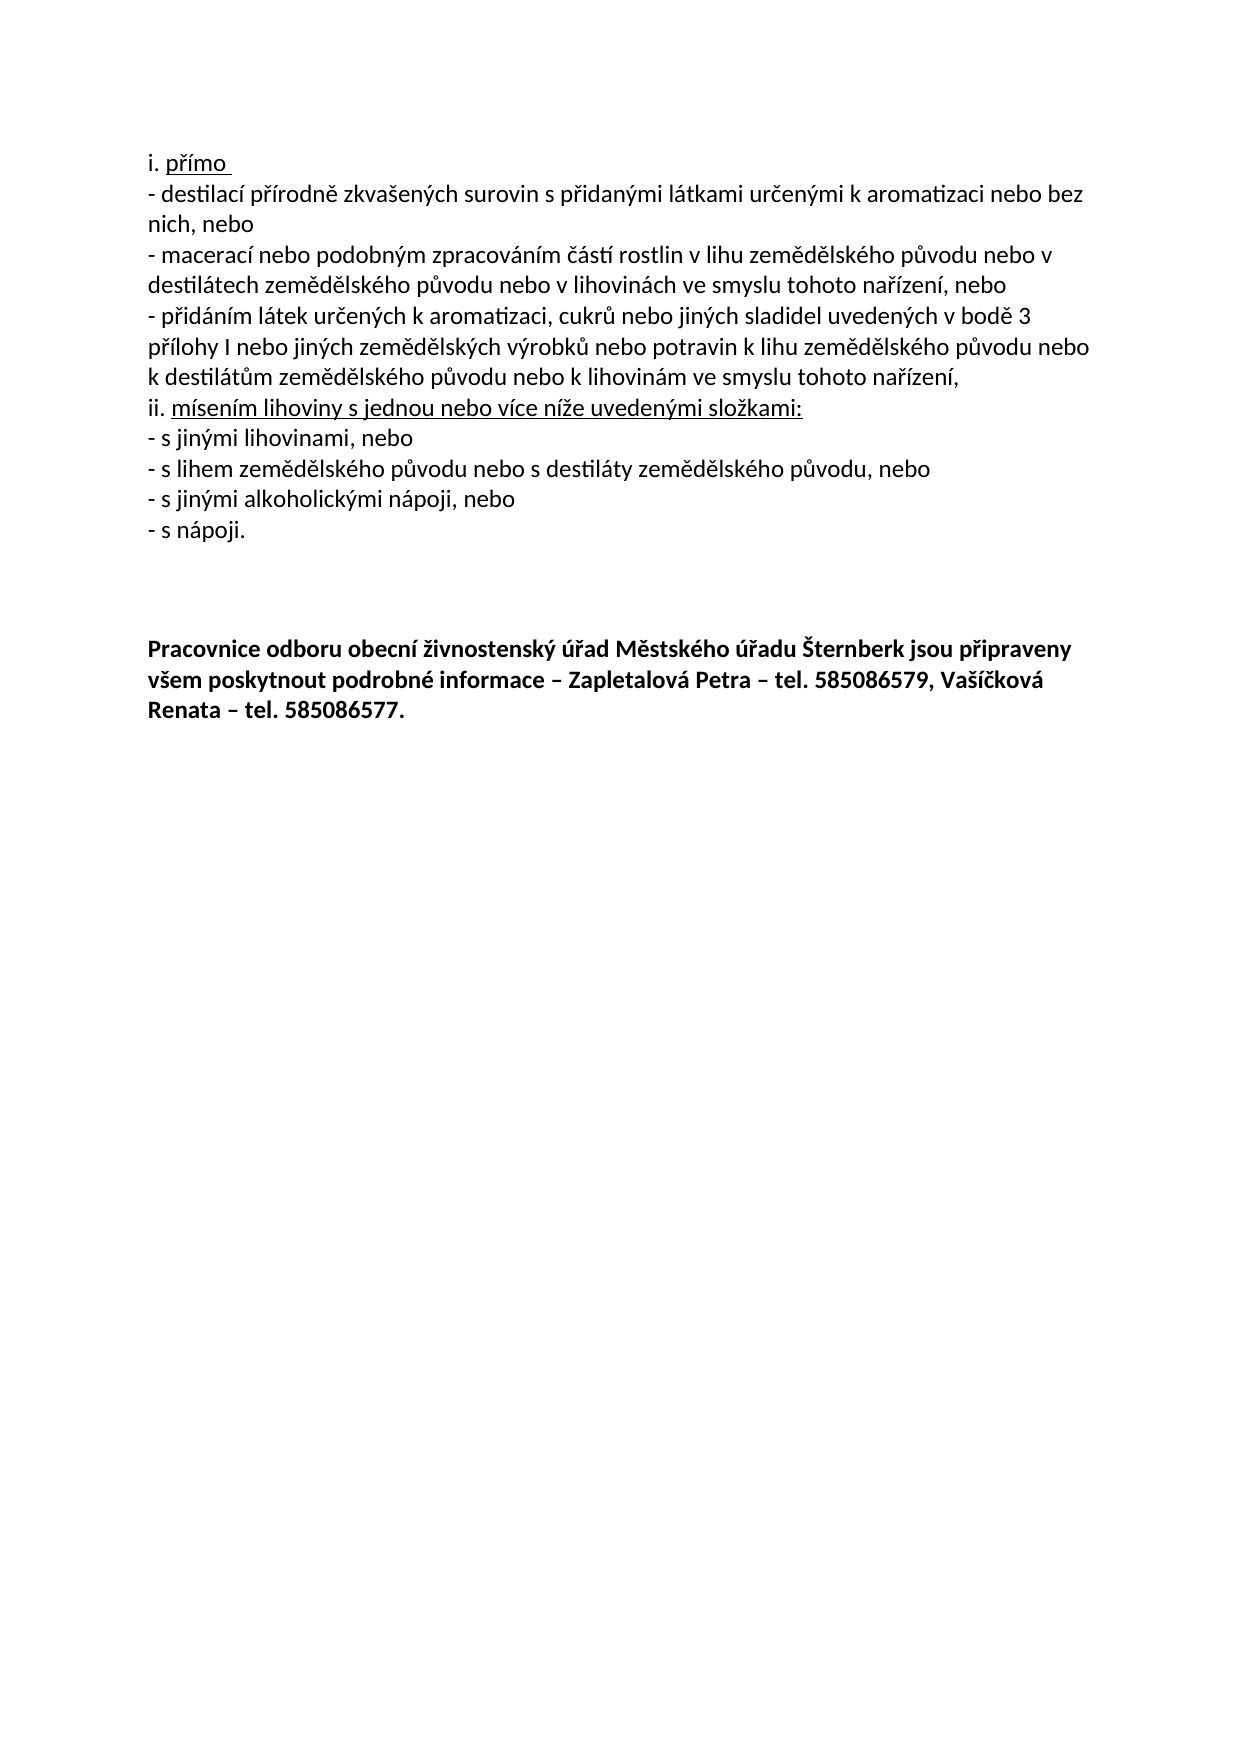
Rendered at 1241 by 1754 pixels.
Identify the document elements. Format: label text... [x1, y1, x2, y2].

text Pracovnice odboru obecní živnostenský úřad Městského úřadu Šternberk jsou připraveny všem poskytnout podrobné informace – Zapletalová Petra – tel. 585086579, Vašíčková Renata – tel. 585086577. [148, 633, 1093, 725]
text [148, 148, 1093, 544]
